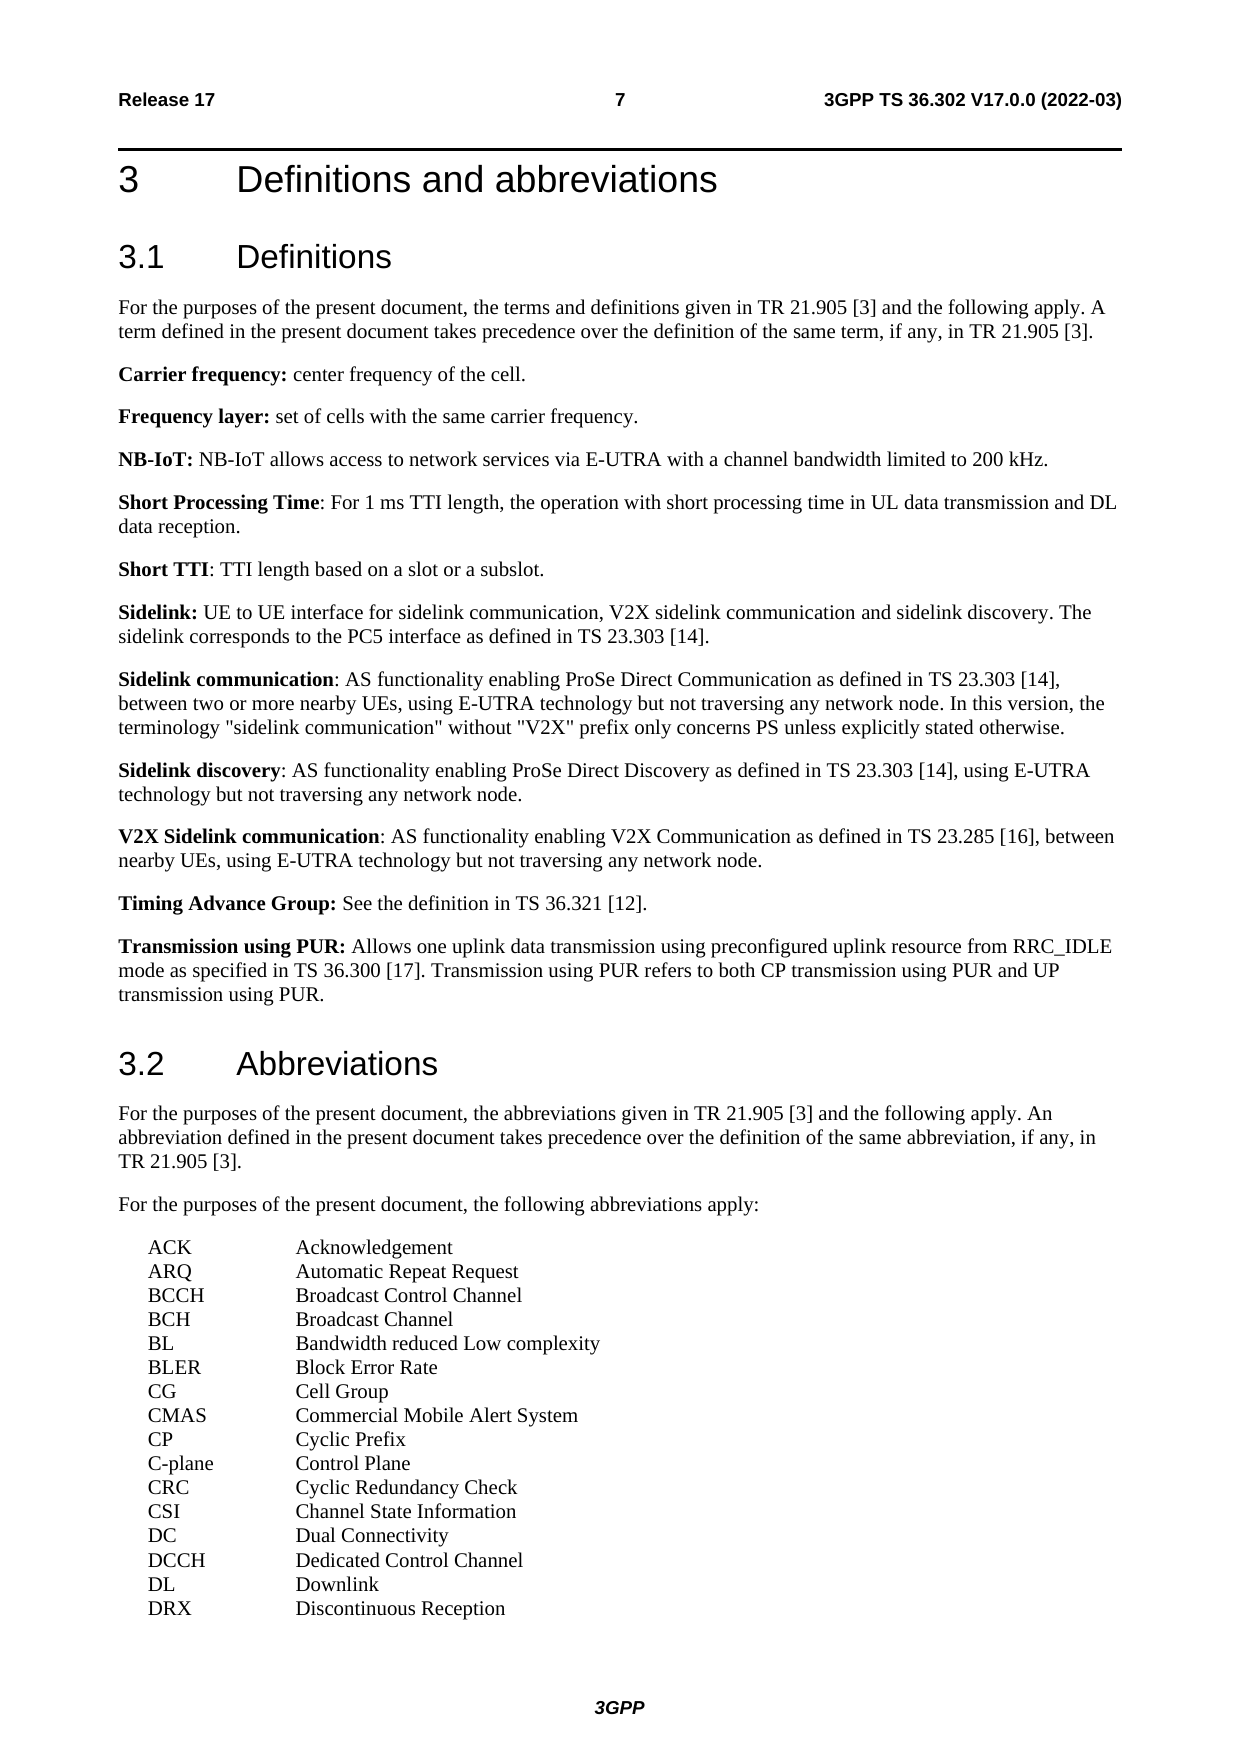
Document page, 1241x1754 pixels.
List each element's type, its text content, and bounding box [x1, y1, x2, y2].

text For the purposes of the present document, the terms and definitions given in TR 21.905 [3] and the following apply. A term defined in the present document takes precedence over the definition of the same term, if any, in TR 21.905 [3]. [118, 295, 1122, 343]
text V2X Sidelink communication: AS functionality enabling V2X Communication as defined in TS 23.285 [16], between nearby UEs, using E-UTRA technology but not traversing any network node. [118, 824, 1122, 872]
text ACK Acknowledgement [148, 1235, 1122, 1259]
text DRX Discontinuous Reception [148, 1596, 1122, 1620]
text CG Cell Group [148, 1379, 1122, 1403]
text CP Cyclic Prefix [148, 1427, 1122, 1451]
text C-plane Control Plane [148, 1451, 1122, 1475]
text ARQ Automatic Repeat Request [148, 1259, 1122, 1283]
subtitle 3.2 Abbreviations [118, 1044, 1122, 1082]
text Short TTI: TTI length based on a slot or a subslot. [118, 557, 1122, 581]
text BLER Block Error Rate [148, 1355, 1122, 1379]
text Short Processing Time: For 1 ms TTI length, the operation with short processing time in UL data transmission and DL data reception. [118, 490, 1122, 538]
text BCH Broadcast Channel [148, 1307, 1122, 1331]
text CSI Channel State Information [148, 1499, 1122, 1523]
text DC Dual Connectivity [148, 1523, 1122, 1547]
text For the purposes of the present document, the abbreviations given in TR 21.905 [3] and the following apply. An abbreviation defined in the present document takes precedence over the definition of the same abbreviation, if any, in TR 21.905 [3]. [118, 1101, 1122, 1173]
text Sidelink communication: AS functionality enabling ProSe Direct Communication as defined in TS 23.303 [14], between two or more nearby UEs, using E-UTRA technology but not traversing any network node. In this version, the terminology "sidelink communication" without "V2X" prefix only concerns PS unless explicitly stated otherwise. [118, 667, 1122, 739]
text Transmission using PUR: Allows one uplink data transmission using preconfigured uplink resource from RRC_IDLE mode as specified in TS 36.300 [17]. Transmission using PUR refers to both CP transmission using PUR and UP transmission using PUR. [118, 934, 1122, 1006]
subtitle 3.1 Definitions [118, 237, 1122, 276]
subtitle 3 Definitions and abbreviations [118, 151, 1122, 200]
text NB-IoT: NB-IoT allows access to network services via E-UTRA with a channel bandwidth limited to 200 kHz. [118, 447, 1122, 471]
text Frequency layer: set of cells with the same carrier frequency. [118, 404, 1122, 428]
text CMAS Commercial Mobile Alert System [148, 1403, 1122, 1427]
text Timing Advance Group: See the definition in TS 36.321 [12]. [118, 891, 1122, 915]
text BCCH Broadcast Control Channel [148, 1283, 1122, 1307]
text Sidelink discovery: AS functionality enabling ProSe Direct Discovery as defined in TS 23.303 [14], using E-UTRA technology but not traversing any network node. [118, 757, 1122, 806]
text Carrier frequency: center frequency of the cell. [118, 362, 1122, 386]
text BL Bandwidth reduced Low complexity [148, 1331, 1122, 1355]
text DL Downlink [148, 1572, 1122, 1596]
text DCCH Dedicated Control Channel [148, 1547, 1122, 1572]
text For the purposes of the present document, the following abbreviations apply: [118, 1192, 1122, 1216]
text Sidelink: UE to UE interface for sidelink communication, V2X sidelink communication and sidelink discovery. The sidelink corresponds to the PC5 interface as defined in TS 23.303 [14]. [118, 600, 1122, 648]
text CRC Cyclic Redundancy Check [148, 1475, 1122, 1499]
